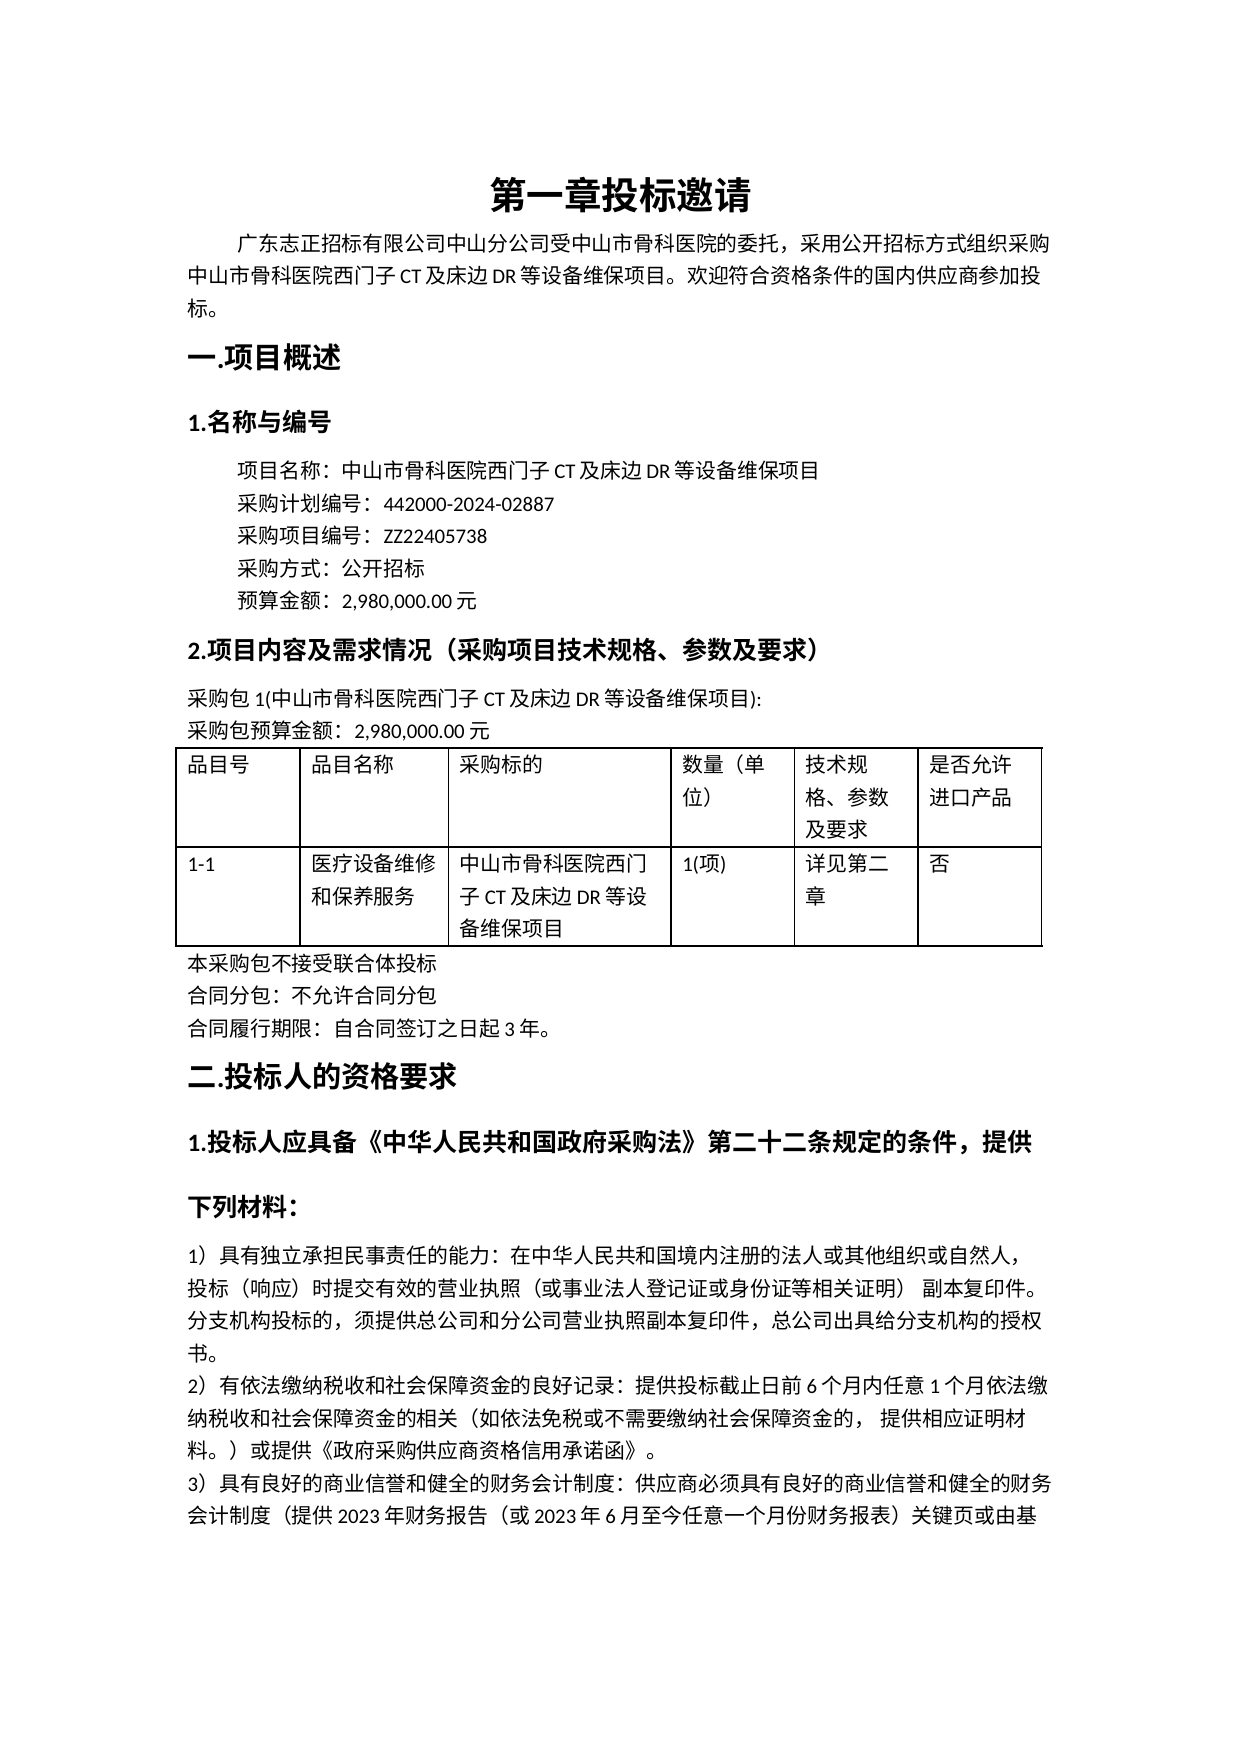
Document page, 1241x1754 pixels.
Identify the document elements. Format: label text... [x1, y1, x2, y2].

text 1.名称与编号 [187, 389, 1053, 454]
table_header 品目号 [177, 749, 299, 846]
text 2）有依法缴纳税收和社会保障资金的良好记录：提供投标截止日前6个月内任意1个月依法缴纳税收和社会保障资金的相关（如依法免税或不需要缴纳社会保障资金的， 提供相应证明材料。）或提供《政府采购供应商资格信用承诺函》。 [187, 1369, 1053, 1467]
table_cell 否 [919, 848, 1041, 945]
text 采购包预算金额：2,980,000.00元 [187, 714, 1053, 747]
text 第一章投标邀请 [187, 162, 1053, 227]
text 广东志正招标有限公司中山分公司受中山市骨科医院的委托，采用公开招标方式组织采购中山市骨科医院西门子CT及床边DR等设备维保项目。欢迎符合资格条件的国内供应商参加投标。 [187, 227, 1053, 324]
text 1.投标人应具备《中华人民共和国政府采购法》第二十二条规定的条件，提供下列材料： [187, 1109, 1053, 1239]
text 1）具有独立承担民事责任的能力：在中华人民共和国境内注册的法人或其他组织或自然人， 投标（响应）时提交有效的营业执照（或事业法人登记证或身份证等相关证明） 副本复印件。分支机构投标的，须提供总公司和分公司营业执照副本复印件，总公司出具给分支机构的授权书。 [187, 1239, 1053, 1369]
table_header 采购标的 [449, 749, 670, 846]
table_header 品目名称 [301, 749, 448, 846]
table_cell 1-1 [177, 848, 299, 945]
text 2.项目内容及需求情况（采购项目技术规格、参数及要求） [187, 617, 1053, 682]
table_header 数量（单位） [672, 749, 794, 846]
table_header 是否允许进口产品 [919, 749, 1041, 846]
text 采购计划编号：442000-2024-02887 [187, 487, 1053, 519]
text 本采购包不接受联合体投标 [187, 947, 1053, 979]
text 采购包1(中山市骨科医院西门子CT及床边DR等设备维保项目): [187, 682, 1053, 714]
text 二.投标人的资格要求 [187, 1044, 1053, 1109]
text 采购方式：公开招标 [187, 552, 1053, 584]
table_header 技术规格、参数及要求 [795, 749, 917, 846]
text 项目名称：中山市骨科医院西门子CT及床边DR等设备维保项目 [187, 454, 1053, 487]
text 预算金额：2,980,000.00元 [187, 584, 1053, 617]
text 合同分包：不允许合同分包 [187, 979, 1053, 1012]
table_cell 1(项) [672, 848, 794, 945]
text 一.项目概述 [187, 324, 1053, 389]
text 采购项目编号：ZZ22405738 [187, 519, 1053, 552]
table_cell 详见第二章 [795, 848, 917, 945]
text 合同履行期限：自合同签订之日起3年。 [187, 1012, 1053, 1044]
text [187, 1467, 1053, 1532]
table_cell 中山市骨科医院西门子CT及床边DR等设备维保项目 [449, 848, 670, 945]
table_cell 医疗设备维修和保养服务 [301, 848, 448, 945]
